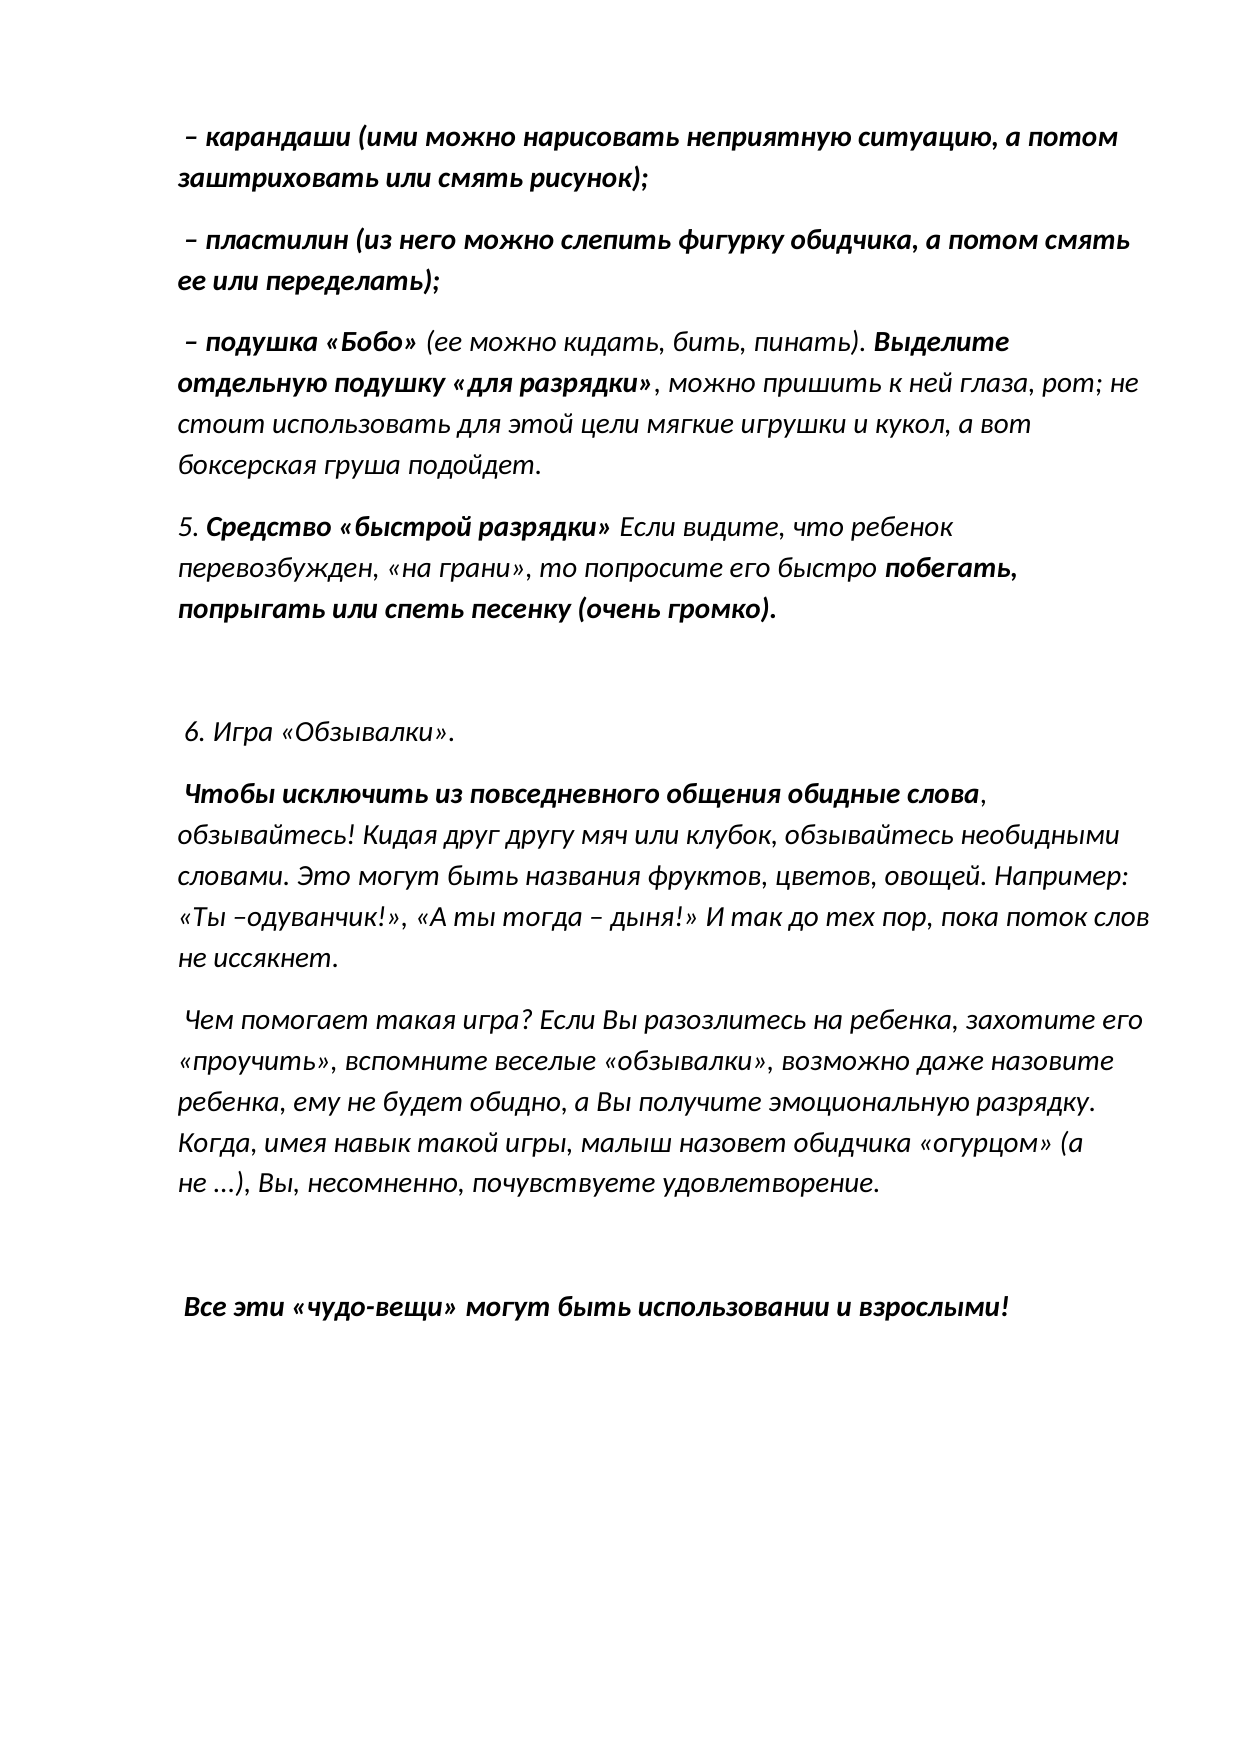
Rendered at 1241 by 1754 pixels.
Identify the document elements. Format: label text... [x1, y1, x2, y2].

text – пластилин (из него можно слепить фигурку обидчика, а потом смять ее или переделать); [177, 221, 1152, 297]
text Все эти «чудо-вещи» могут быть использовании и взрослыми! [177, 1288, 1152, 1324]
text Чем помогает такая игра? Если Вы разозлитесь на ребенка, захотите его «проучить», вспомните веселые «обзывалки», возможно даже назовите ребенка, ему не будет обидно, а Вы получите эмоциональную разрядку. Когда, имея навык такой игры, малыш назовет обидчика «огурцом» (а не ...), Вы, несомненно, почувствуете удовлетворение. [177, 1001, 1152, 1200]
text 5. Средство «быстрой разрядки» Если видите, что ребенок перевозбужден, «на грани», то попросите его быстро побегать, попрыгать или спеть песенку (очень громко). [177, 508, 1152, 626]
text Чтобы исключить из повседневного общения обидные слова, обзывайтесь! Кидая друг другу мяч или клубок, обзывайтесь необидными словами. Это могут быть названия фруктов, цветов, овощей. Например: «Ты –одуванчик!», «А ты тогда – дыня!» И так до тех пор, пока поток слов не иссякнет. [177, 775, 1152, 975]
text – подушка «Бобо» (ее можно кидать, бить, пинать). Выделите отдельную подушку «для разрядки», можно пришить к ней глаза, рот; не стоит использовать для этой цели мягкие игрушки и кукол, а вот боксерская груша подойдет. [177, 323, 1152, 482]
text – карандаши (ими можно нарисовать неприятную ситуацию, а потом заштриховать или смять рисунок); [177, 118, 1152, 195]
text 6. Игра «Обзывалки». [177, 713, 1152, 749]
